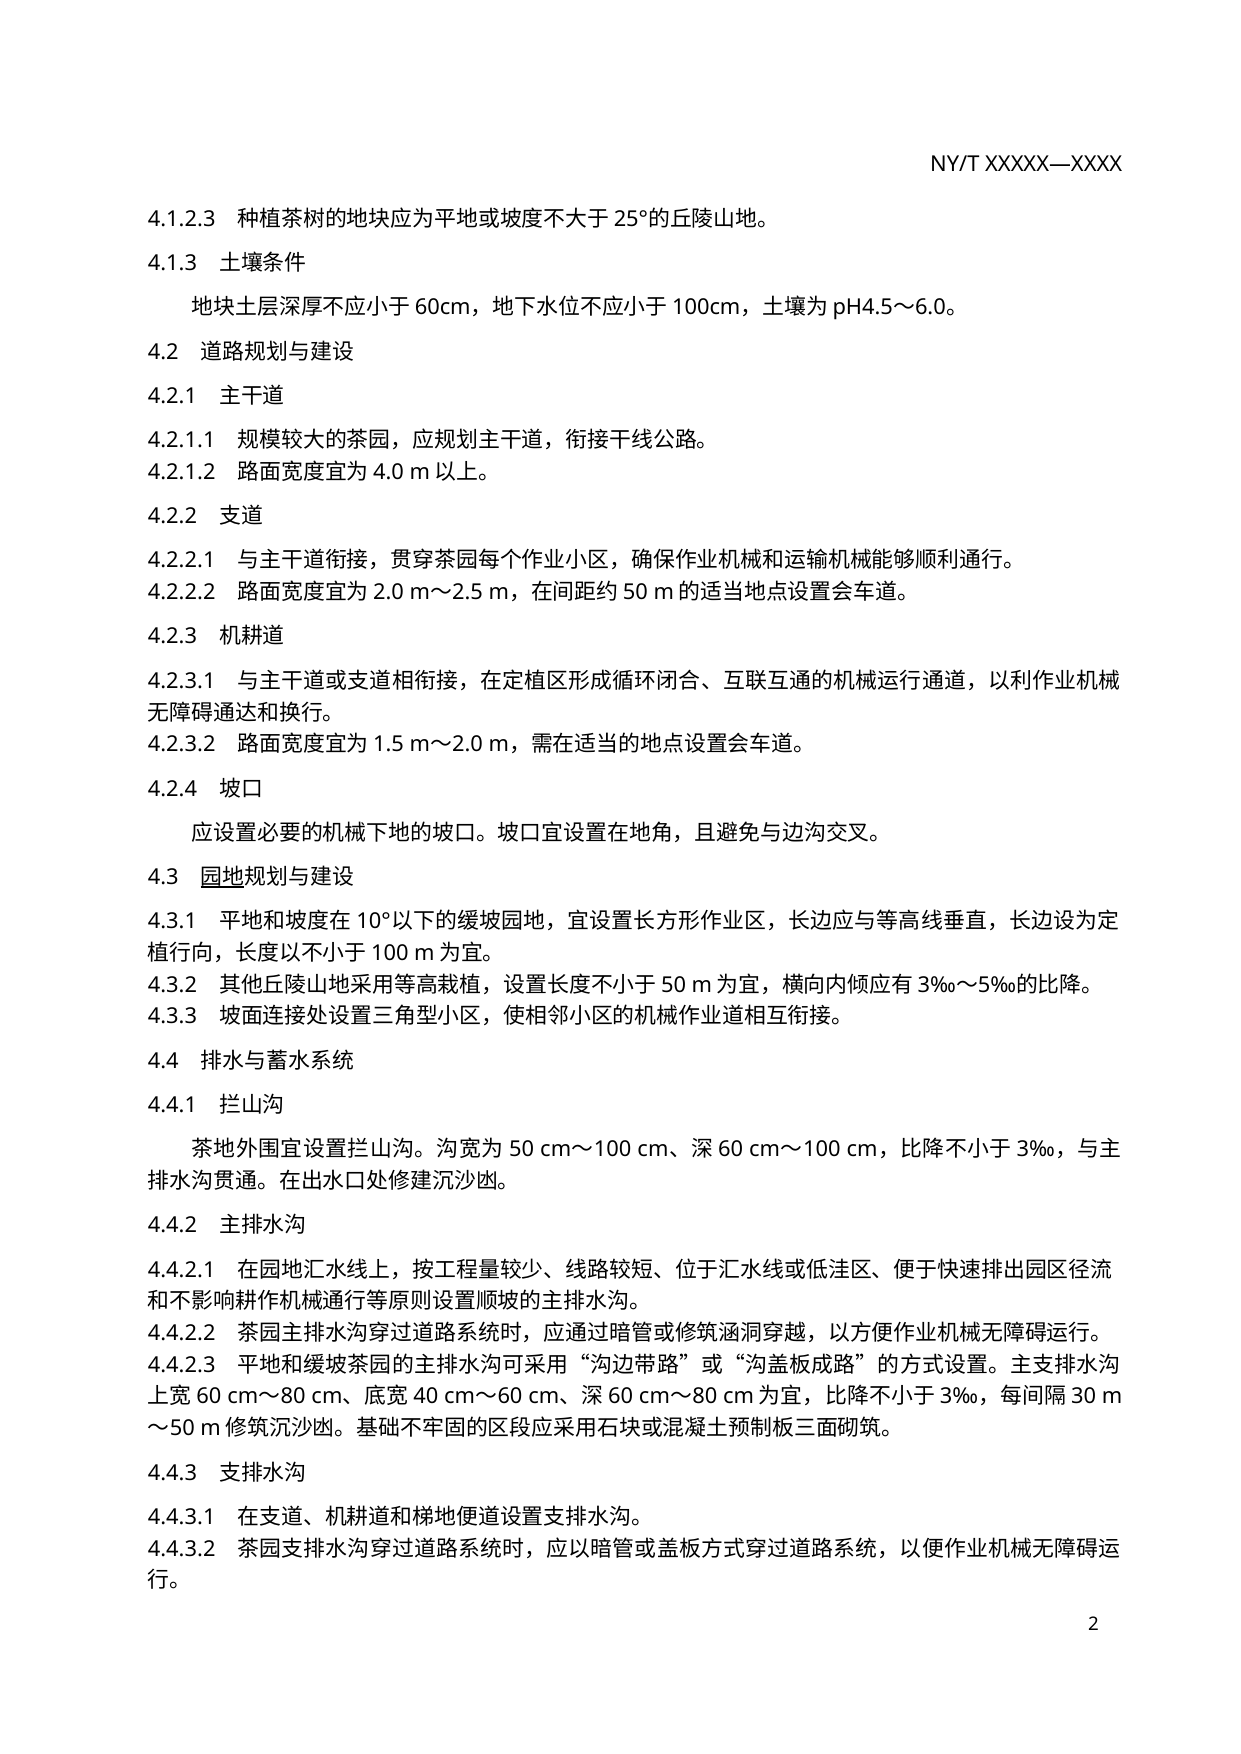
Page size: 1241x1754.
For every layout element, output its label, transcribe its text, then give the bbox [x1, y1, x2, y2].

text 拦山沟 [148, 1087, 1122, 1119]
text 在园地汇水线上，按工程量较少、线路较短、位于汇水线或低洼区、便于快速排出园区径流 [148, 1252, 1122, 1283]
text 支道 [148, 498, 1122, 530]
text 与主干道衔接，贯穿茶园每个作业小区，确保作业机械和运输机械能够顺利通行。 [148, 542, 1122, 574]
text 坡面连接处设置三角型小区，使相邻小区的机械作业道相互衔接。 [148, 998, 1122, 1030]
text 路面宽度宜为1.5 m～2.0 m，需在适当的地点设置会车道。 [148, 726, 1122, 758]
text 主排水沟 [148, 1207, 1122, 1239]
text 平地和缓坡茶园的主排水沟可采用“沟边带路”或“沟盖板成路”的方式设置。主支排水沟上宽60 cm～80 cm、底宽40 cm～60 cm、深60 cm～80 cm为宜，比降不小于3‰，每间隔30 m～50 m修筑沉沙凼。基础不牢固的区段应采用石块或混凝土预制板三面砌筑。 [148, 1347, 1122, 1442]
text 道路规划与建设 [148, 334, 1122, 365]
text 在支道、机耕道和梯地便道设置支排水沟。 [148, 1499, 1122, 1531]
text 园地规划与建设 [148, 859, 1122, 891]
text 机耕道 [148, 618, 1122, 650]
text 排水与蓄水系统 [148, 1043, 1122, 1074]
list 应设置必要的机械下地的坡口。坡口宜设置在地角，且避免与边沟交叉。 [148, 815, 1122, 846]
text 种植茶树的地块应为平地或坡度不大于25°的丘陵山地。 [148, 201, 1122, 233]
text 地块土层深厚不应小于60cm，地下水位不应小于100cm，土壤为pH4.5～6.0。 [148, 289, 1122, 321]
text 茶地外围宜设置拦山沟。沟宽为50 cm～100 cm、深60 cm～100 cm，比降不小于3‰，与主排水沟贯通。在出水口处修建沉沙凼。 [148, 1131, 1122, 1195]
text 主干道 [148, 378, 1122, 410]
text 支排水沟 [148, 1454, 1122, 1486]
text 与主干道或支道相衔接，在定植区形成循环闭合、互联互通的机械运行通道，以利作业机械无障碍通达和换行。 [148, 663, 1122, 726]
text 土壤条件 [148, 245, 1122, 277]
text 平地和坡度在10°以下的缓坡园地，宜设置长方形作业区，长边应与等高线垂直，长边设为定植行向，长度以不小于100 m为宜。 [148, 903, 1122, 967]
text 坡口 [148, 771, 1122, 802]
text 规模较大的茶园，应规划主干道，衔接干线公路。 [148, 422, 1122, 454]
text 和不影响耕作机械通行等原则设置顺坡的主排水沟。 [148, 1283, 1122, 1315]
text 路面宽度宜为2.0 m～2.5 m，在间距约50 m的适当地点设置会车道。 [148, 574, 1122, 606]
text 茶园主排水沟穿过道路系统时，应通过暗管或修筑涵洞穿越，以方便作业机械无障碍运行。 [148, 1315, 1122, 1347]
text 其他丘陵山地采用等高栽植，设置长度不小于50 m为宜，横向内倾应有3‰～5‰的比降。 [148, 967, 1122, 998]
text 路面宽度宜为4.0 m以上。 [148, 454, 1122, 486]
text 茶园支排水沟穿过道路系统时，应以暗管或盖板方式穿过道路系统，以便作业机械无障碍运行。 [148, 1531, 1122, 1594]
